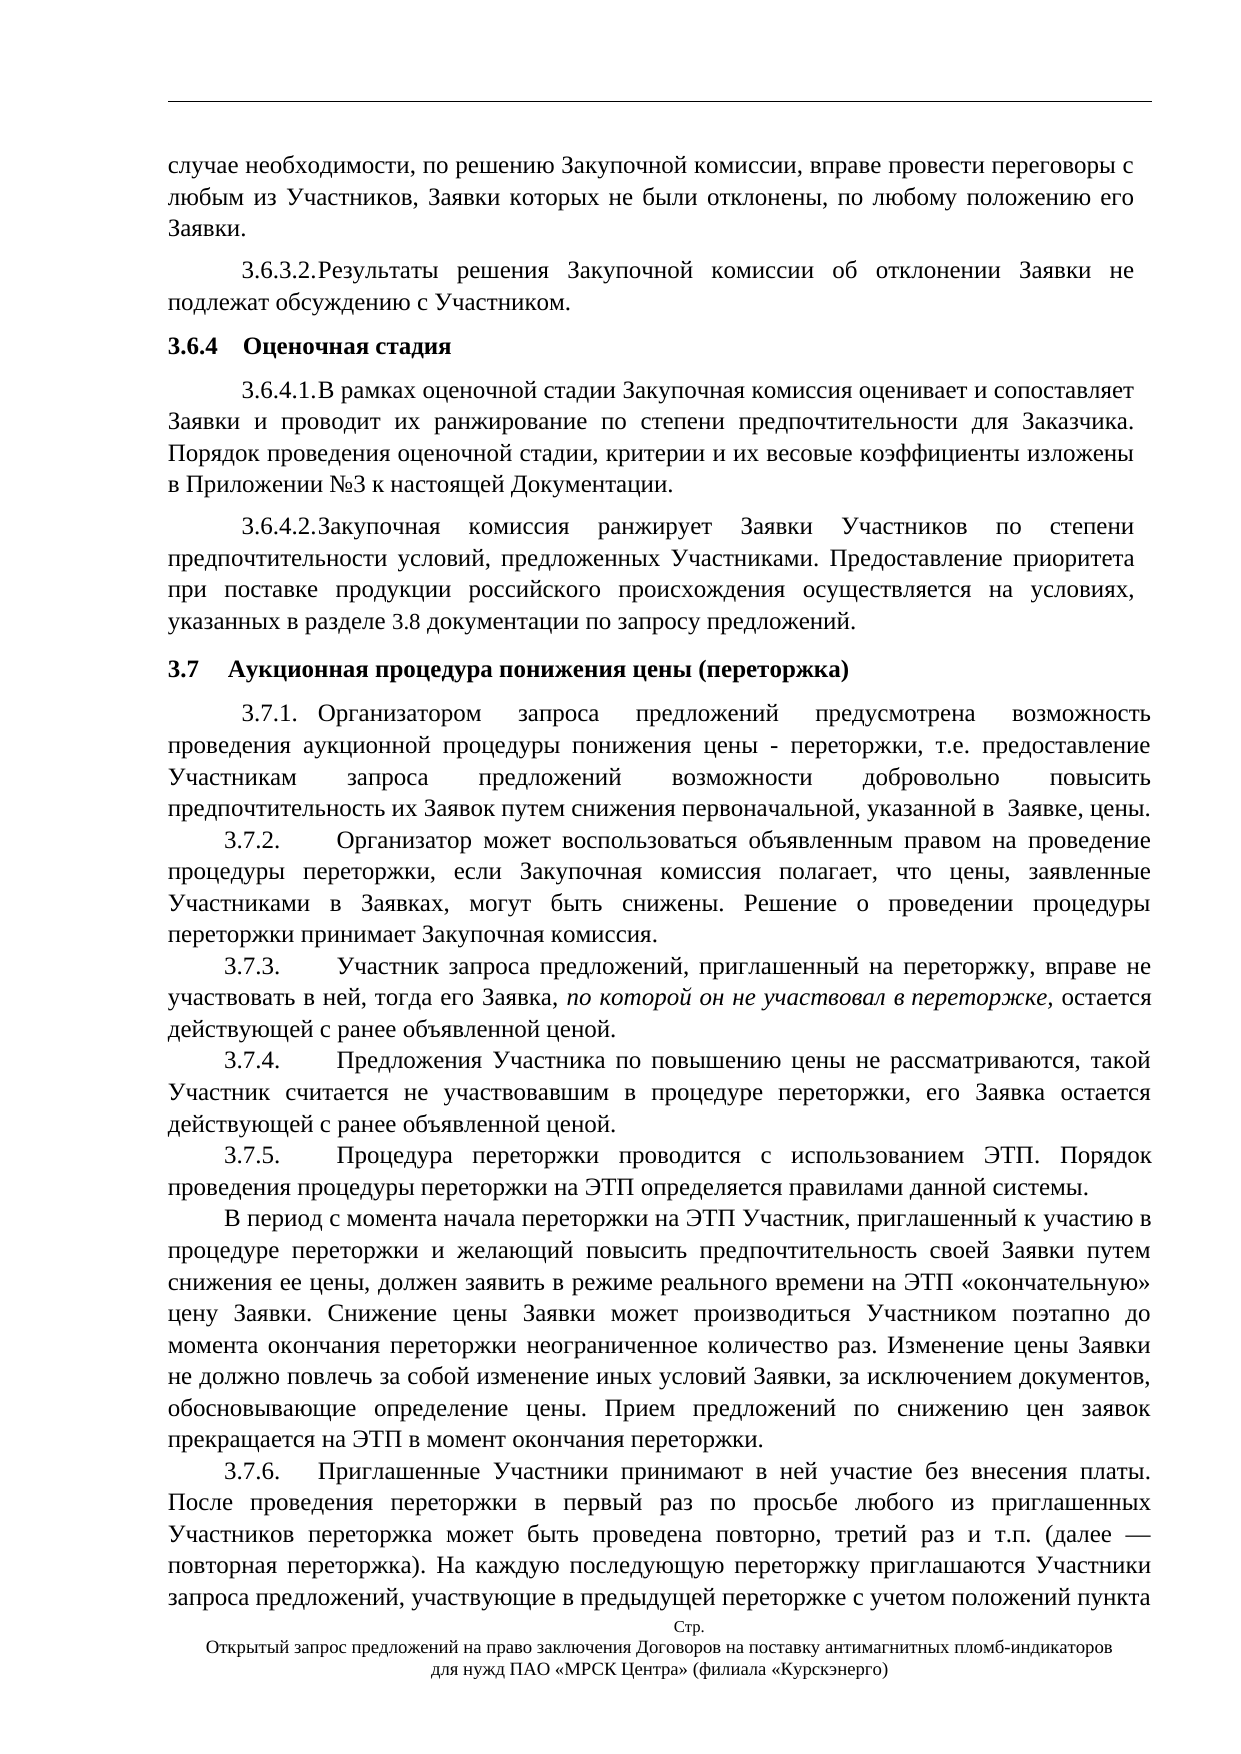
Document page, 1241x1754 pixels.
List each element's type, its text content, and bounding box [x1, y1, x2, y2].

text В период с момента начала переторжки на ЭТП Участник, приглашенный к участию в процедуре переторжки и желающий повысить предпочтительность своей Заявки путем снижения ее цены, должен заявить в режиме реального времени на ЭТП «окончательную» цену Заявки. Снижение цены Заявки может производиться Участником поэтапно до момента окончания переторжки неограниченное количество раз. Изменение цены Заявки не должно повлечь за собой изменение иных условий Заявки, за исключением документов, обосновывающие определение цены. Прием предложений по снижению цен заявок прекращается на ЭТП в момент окончания переторжки. [168, 1203, 1152, 1453]
subtitle Аукционная процедура понижения цены (переторжка) [168, 654, 1152, 683]
subtitle Оценочная стадия [168, 331, 1152, 359]
list Предложения Участника по повышению цены не рассматриваются, такой Участник считается не участвовавшим в процедуре переторжки, его Заявка остается действующей с ранее объявленной ценой. [168, 1046, 1152, 1137]
list Закупочная комиссия ранжирует Заявки Участников по степени предпочтительности условий, предложенных Участниками. Предоставление приоритета при поставке продукции российского происхождения осуществляется на условиях, указанных в разделе 3.8 документации по запросу предложений. [168, 511, 1135, 635]
list В рамках оценочной стадии Закупочная комиссия оценивает и сопоставляет Заявки и проводит их ранжирование по степени предпочтительности для Заказчика. Порядок проведения оценочной стадии, критерии и их весовые коэффициенты изложены в Приложении №3 к настоящей Документации. [168, 375, 1135, 498]
list Организатор может воспользоваться объявленным правом на проведение процедуры переторжки, если Закупочная комиссия полагает, что цены, заявленные Участниками в Заявках, могут быть снижены. Решение о проведении процедуры переторжки принимает Закупочная комиссия. [168, 825, 1152, 948]
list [168, 150, 1135, 242]
list Результаты решения Закупочной комиссии об отклонении Заявки не подлежат обсуждению с Участником. [168, 255, 1135, 315]
list Процедура переторжки проводится с использованием ЭТП. Порядок проведения процедуры переторжки на ЭТП определяется правилами данной системы. [168, 1140, 1152, 1201]
list Участник запроса предложений, приглашенный на переторжку, вправе не участвовать в ней, тогда его Заявка, по которой он не участвовал в переторжке, остается действующей с ранее объявленной ценой. [168, 951, 1152, 1043]
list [168, 1456, 1152, 1611]
list Организатором запроса предложений предусмотрена возможность проведения аукционной процедуры понижения цены - переторжки, т.е. предоставление Участникам запроса предложений возможности добровольно повысить предпочтительность их Заявок путем снижения первоначальной, указанной в Заявке, цены. [168, 698, 1152, 822]
